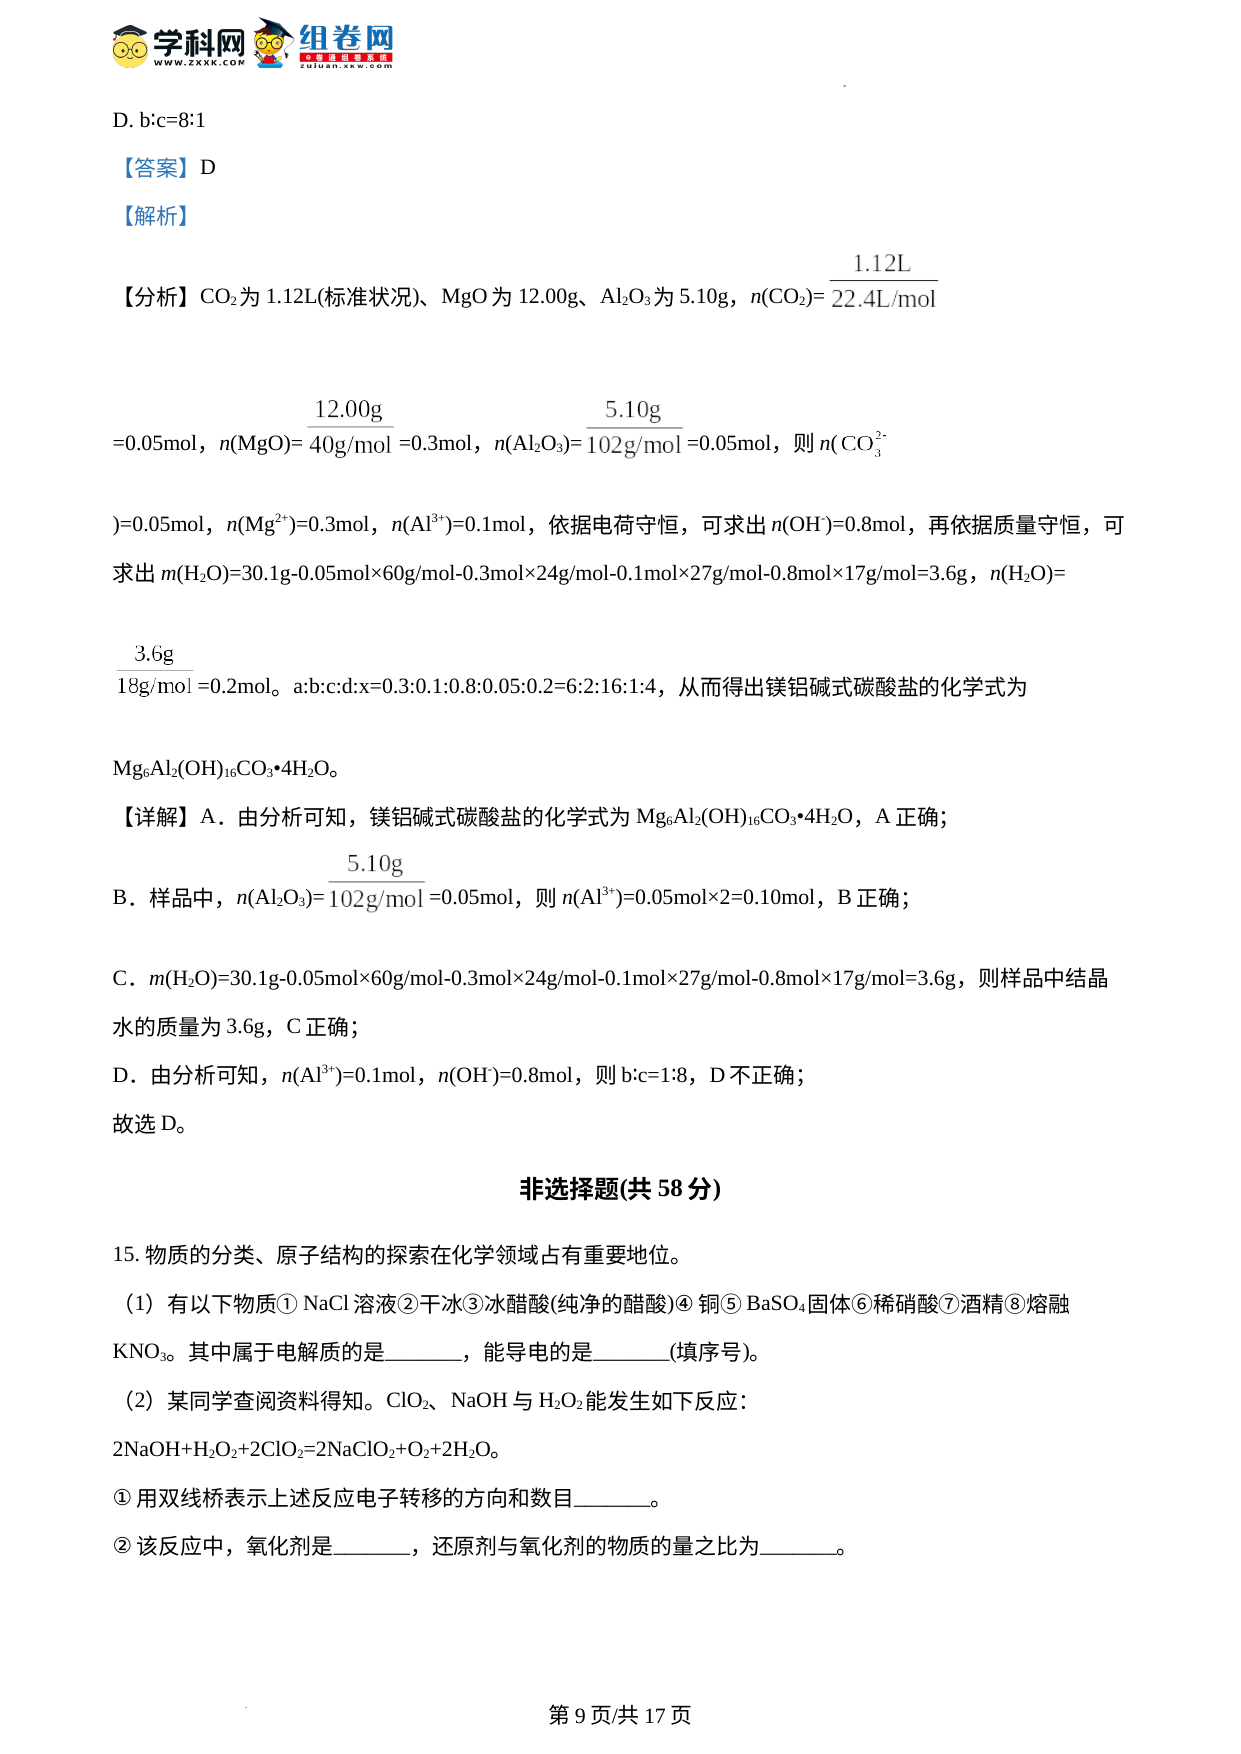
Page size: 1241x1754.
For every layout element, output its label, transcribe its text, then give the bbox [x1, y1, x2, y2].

text D. b∶c=8∶1 [112, 103, 1128, 136]
text 15. 物质的分类、原子结构的探索在化学领域占有重要地位。 [112, 1238, 1128, 1270]
text （1）有以下物质①NaCl溶液②干冰③冰醋酸(纯净的醋酸)④铜⑤BaSO4固体⑥稀硝酸⑦酒精⑧熔融KNO3。其中属于电解质的是_______，能导电的是_______(填序号)。 [112, 1286, 1128, 1367]
text 【答案】D [112, 151, 1128, 183]
text 【解析】 [112, 199, 1128, 231]
text 非选择题(共58分) [112, 1155, 1128, 1220]
text D．由分析可知，n(Al3+)=0.1mol，n(OH-)=0.8mol，则b∶c=1∶8，D不正确； [112, 1058, 1128, 1091]
text 故选D。 [112, 1106, 1128, 1139]
text （2）某同学查阅资料得知。ClO2、NaOH与H2O2能发生如下反应：2NaOH+H2O2+2ClO2=2NaClO2+O2+2H2O。 [112, 1383, 1128, 1464]
text C．m(H2O)=30.1g-0.05mol×60g/mol-0.3mol×24g/mol-0.1mol×27g/mol-0.8mol×17g/mol=3.6g，则样品中结晶水的质量为3.6g，C正确； [112, 961, 1128, 1042]
picture [253, 17, 393, 68]
text ①用双线桥表示上述反应电子转移的方向和数目_______。 [112, 1480, 1128, 1513]
text ②该反应中，氧化剂是_______，还原剂与氧化剂的物质的量之比为_______。 [112, 1529, 1128, 1561]
text 【详解】A．由分析可知，镁铝碱式碳酸盐的化学式为Mg6Al2(OH)16CO3•4H2O，A正确； [112, 799, 1128, 832]
text 【分析】CO2为1.12L(标准状况)、MgO为12.00g、Al2O3为5.10g，n(CO2)==0.05mol，n(MgO)==0.3mol，n(Al2O3)==0.05mol，则n()=0.05mol，n(Mg2+)=0.3mol，n(Al3+)=0.1mol，依据电荷守恒，可求出n(OH-)=0.8mol，再依据质量守恒，可求出m(H2O)=30.1g-0.05mol×60g/mol-0.3mol×24g/mol-0.1mol×27g/mol-0.8mol×17g/mol=3.6g，n(H2O)==0.2mol。a:b:c:d:x=0.3:0.1:0.8:0.05:0.2=6:2:16:1:4，从而得出镁铝碱式碳酸盐的化学式为Mg6Al2(OH)16CO3•4H2O。 [112, 247, 1128, 783]
picture [112, 25, 245, 68]
text B．样品中，n(Al2O3)==0.05mol，则n(Al3+)=0.05mol×2=0.10mol，B正确； [112, 848, 1128, 945]
